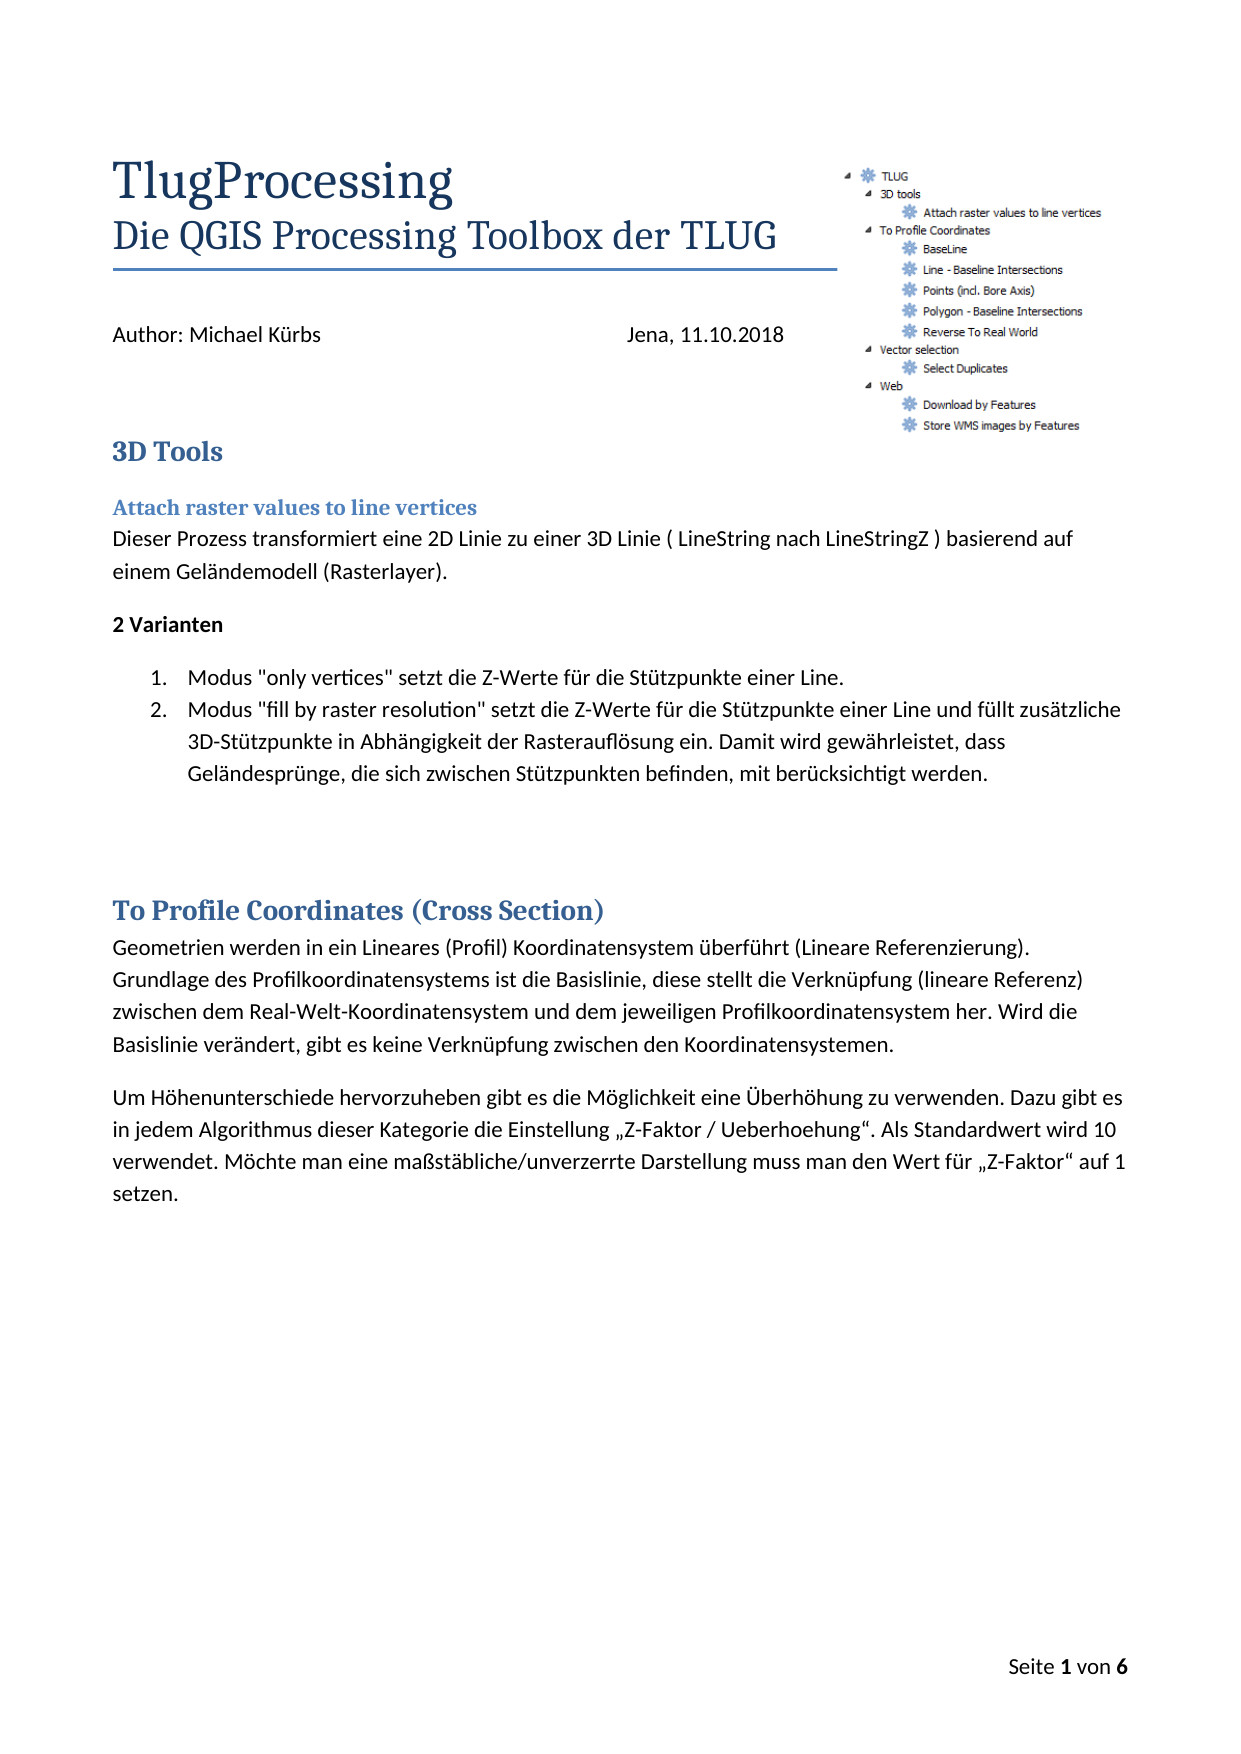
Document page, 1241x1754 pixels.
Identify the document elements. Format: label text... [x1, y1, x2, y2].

title Die QGIS Processing Toolbox der TLUG [112, 212, 837, 271]
picture [837, 164, 1139, 438]
subtitle 3D Tools [112, 435, 1128, 468]
list Modus "fill by raster resolution" setzt die Z-Werte für die Stützpunkte einer Line und füllt zusätzliche 3D-Stützpunkte in Abhängigkeit der Rasterauflösung ein. Damit wird gewährleistet, dass Geländesprünge, die sich zwischen Stützpunkten befinden, mit berücksichtigt werden. [150, 695, 1128, 787]
text Geometrien werden in ein Lineares (Profil) Koordinatensystem überführt (Lineare Referenzierung). Grundlage des Profilkoordinatensystems ist die Basislinie, diese stellt die Verknüpfung (lineare Referenz) zwischen dem Real-Welt-Koordinatensystem und dem jeweiligen Profilkoordinatensystem her. Wird die Basislinie verändert, gibt es keine Verknüpfung zwischen den Koordinatensystemen. [112, 933, 1128, 1058]
subtitle Attach raster values to line vertices [112, 494, 1128, 521]
subtitle To Profile Coordinates (Cross Section) [112, 894, 1128, 928]
text Dieser Prozess transformiert eine 2D Linie zu einer 3D Linie ( LineString nach LineStringZ ) basierend auf einem Geländemodell (Rasterlayer). [112, 524, 1128, 585]
list Modus "only vertices" setzt die Z-Werte für die Stützpunkte einer Line. [150, 663, 1128, 691]
text 2 Varianten [112, 610, 1128, 638]
title TlugProcessing [112, 150, 1128, 212]
text Um Höhenunterschiede hervorzuheben gibt es die Möglichkeit eine Überhöhung zu verwenden. Dazu gibt es in jedem Algorithmus dieser Kategorie die Einstellung „Z-Faktor / Ueberhoehung“. Als Standardwert wird 10 verwendet. Möchte man eine maßstäbliche/unverzerrte Darstellung muss man den Wert für „Z-Faktor“ auf 1 setzen. [112, 1083, 1128, 1207]
subtitle Author: Michael Kürbs Jena, 11.10.2018 [112, 321, 837, 349]
